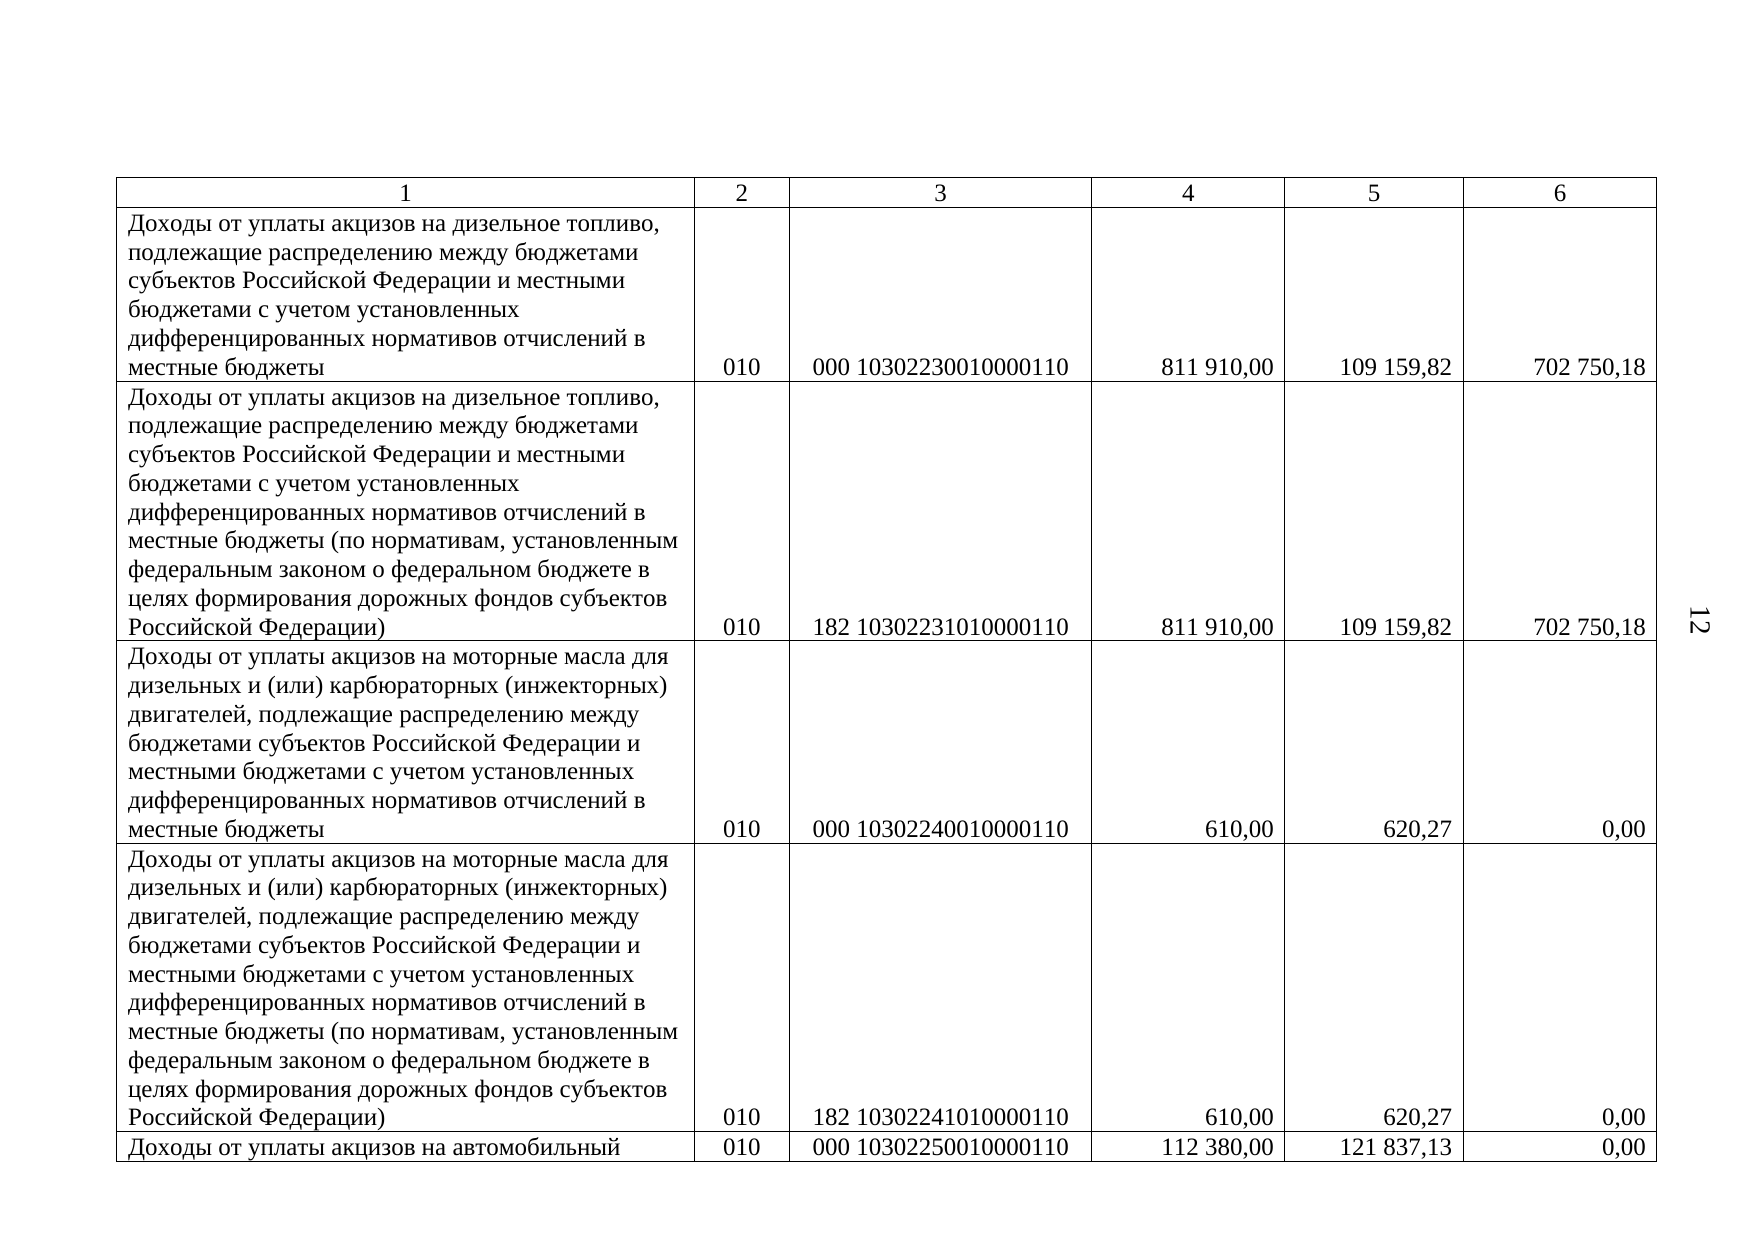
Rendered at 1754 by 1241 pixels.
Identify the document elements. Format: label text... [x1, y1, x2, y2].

table_cell 0,00 [1464, 844, 1656, 1131]
table_cell 010 [695, 208, 789, 381]
table_cell Доходы от уплаты акцизов на дизельное топливо, подлежащие распределению между бюджетами субъектов Российской Федерации и местными бюджетами с учетом установленных дифференцированных нормативов отчислений в местные бюджеты [117, 208, 694, 381]
table_cell 811 910,00 [1092, 382, 1284, 640]
table_cell 109 159,82 [1285, 208, 1463, 381]
table_cell 811 910,00 [1092, 208, 1284, 381]
table_cell 000 10302230010000110 [790, 208, 1091, 381]
table_cell 109 159,82 [1285, 382, 1463, 640]
table_cell 702 750,18 [1464, 208, 1656, 381]
table_cell 112 380,00 [1092, 1132, 1284, 1161]
table_header 4 [1092, 178, 1284, 207]
table_cell 010 [695, 382, 789, 640]
table_cell 000 10302250010000110 [790, 1132, 1091, 1161]
table_header 2 [695, 178, 789, 207]
table_header 1 [117, 178, 694, 207]
table_cell 182 10302231010000110 [790, 382, 1091, 640]
table_header 5 [1285, 178, 1463, 207]
table_cell 000 10302240010000110 [790, 641, 1091, 843]
table_cell Доходы от уплаты акцизов на моторные масла для дизельных и (или) карбюраторных (инжекторных) двигателей, подлежащие распределению между бюджетами субъектов Российской Федерации и местными бюджетами с учетом установленных дифференцированных нормативов отчислений в местные бюджеты [117, 641, 694, 843]
table_cell 010 [695, 844, 789, 1131]
table_header 3 [790, 178, 1091, 207]
table_cell 182 10302241010000110 [790, 844, 1091, 1131]
table_cell 0,00 [1464, 1132, 1656, 1161]
table_cell 610,00 [1092, 844, 1284, 1131]
table_cell 010 [695, 1132, 789, 1161]
table_cell 620,27 [1285, 844, 1463, 1131]
table_header 6 [1464, 178, 1656, 207]
table_cell 0,00 [1464, 641, 1656, 843]
table_cell Доходы от уплаты акцизов на моторные масла для дизельных и (или) карбюраторных (инжекторных) двигателей, подлежащие распределению между бюджетами субъектов Российской Федерации и местными бюджетами с учетом установленных дифференцированных нормативов отчислений в местные бюджеты (по нормативам, установленным федеральным законом о федеральном бюджете в целях формирования дорожных фондов субъектов Российской Федерации) [117, 844, 694, 1131]
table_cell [117, 1132, 694, 1161]
table_cell 702 750,18 [1464, 382, 1656, 640]
table_cell 010 [695, 641, 789, 843]
table_cell 620,27 [1285, 641, 1463, 843]
table_cell 610,00 [1092, 641, 1284, 843]
table_cell 121 837,13 [1285, 1132, 1463, 1161]
table_cell Доходы от уплаты акцизов на дизельное топливо, подлежащие распределению между бюджетами субъектов Российской Федерации и местными бюджетами с учетом установленных дифференцированных нормативов отчислений в местные бюджеты (по нормативам, установленным федеральным законом о федеральном бюджете в целях формирования дорожных фондов субъектов Российской Федерации) [117, 382, 694, 640]
